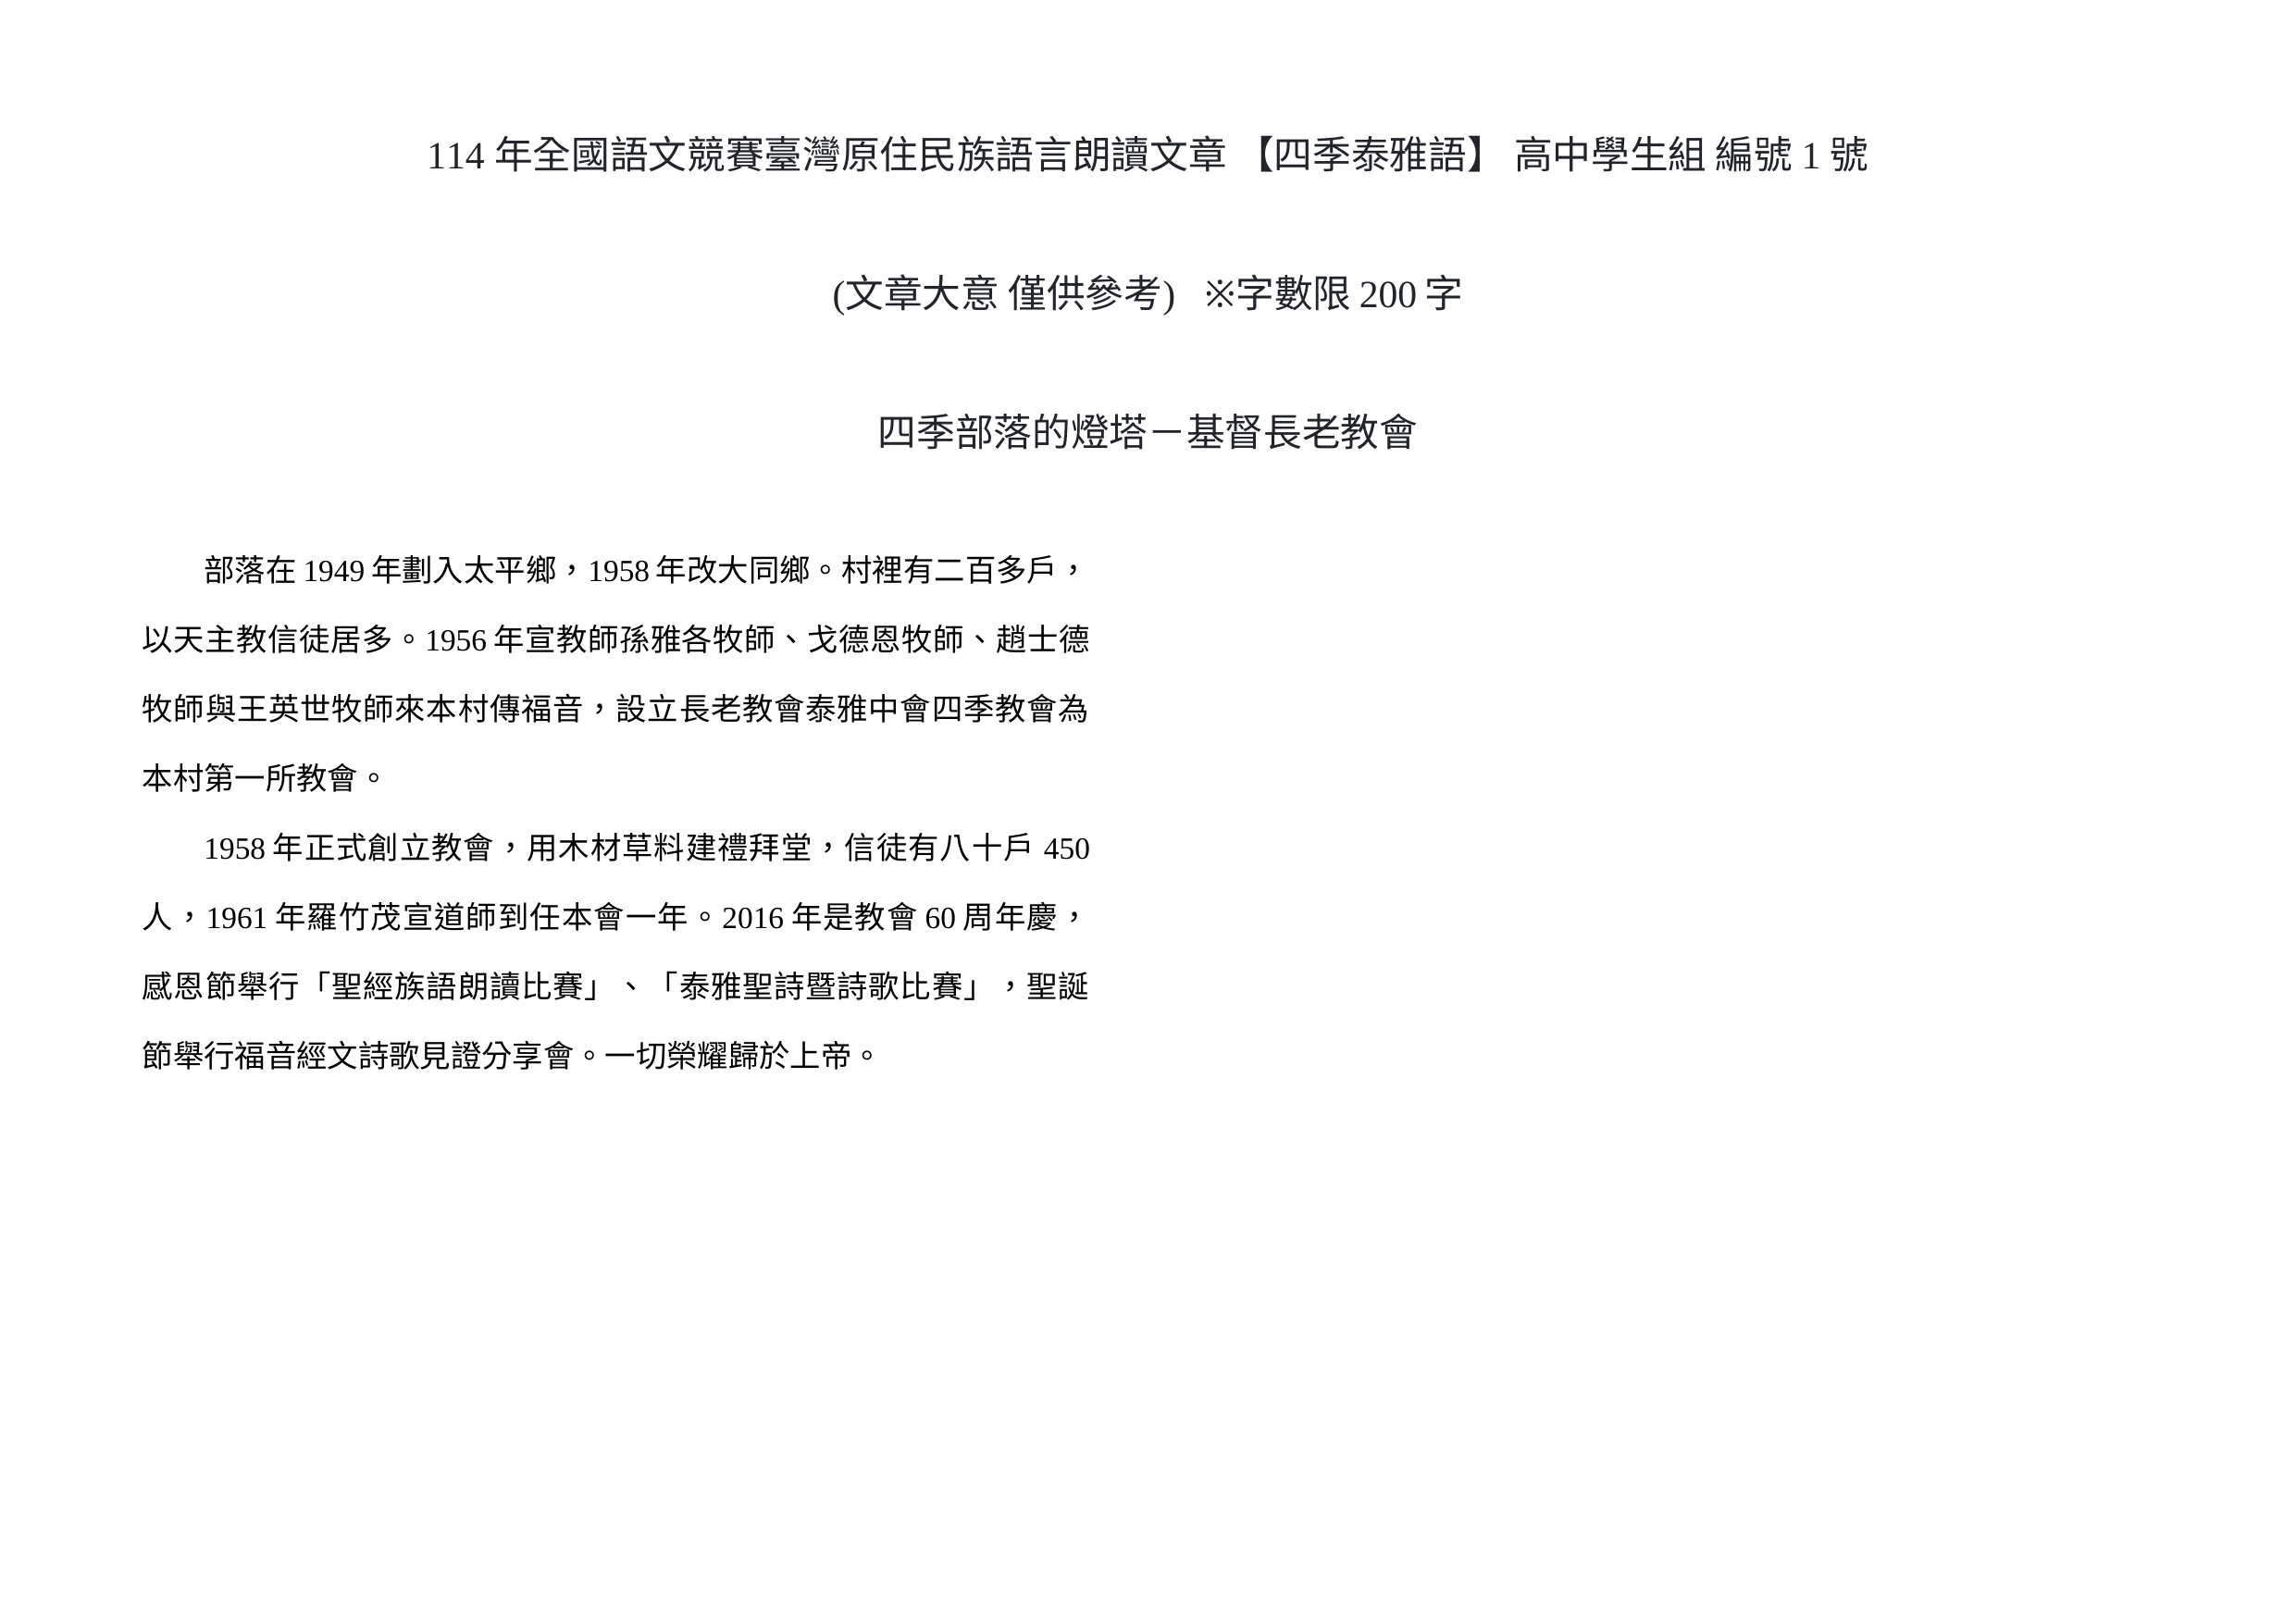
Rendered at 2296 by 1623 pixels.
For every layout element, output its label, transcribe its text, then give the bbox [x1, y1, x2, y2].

text 部落在1949年劃入太平鄉，1958年改大同鄉。村裡有二百多戶，以天主教信徒居多。1956年宣教師孫雅各牧師、戈德恩牧師、趙士德牧師與王英世牧師來本村傳福音，設立長老教會泰雅中會四季教會為本村第一所教會。 [142, 534, 1090, 812]
text 四季部落的燈塔－基督長老教會 [142, 395, 2153, 465]
text 1958年正式創立教會，用木材草料建禮拜堂，信徒有八十戶450人，1961年羅竹茂宣道師到任本會一年。2016年是教會60周年慶，感恩節舉行「聖經族語朗讀比賽」、「泰雅聖詩暨詩歌比賽」，聖誕節舉行福音經文詩歌見證分享會。一切榮耀歸於上帝。 [142, 812, 1090, 1089]
text 114 年全國語文競賽臺灣原住民族語言朗讀文章 【四季泰雅語】 高中學生組 編號 1 號 [142, 118, 2153, 187]
text (文章大意 僅供參考) ※字數限200字 [142, 256, 2153, 326]
